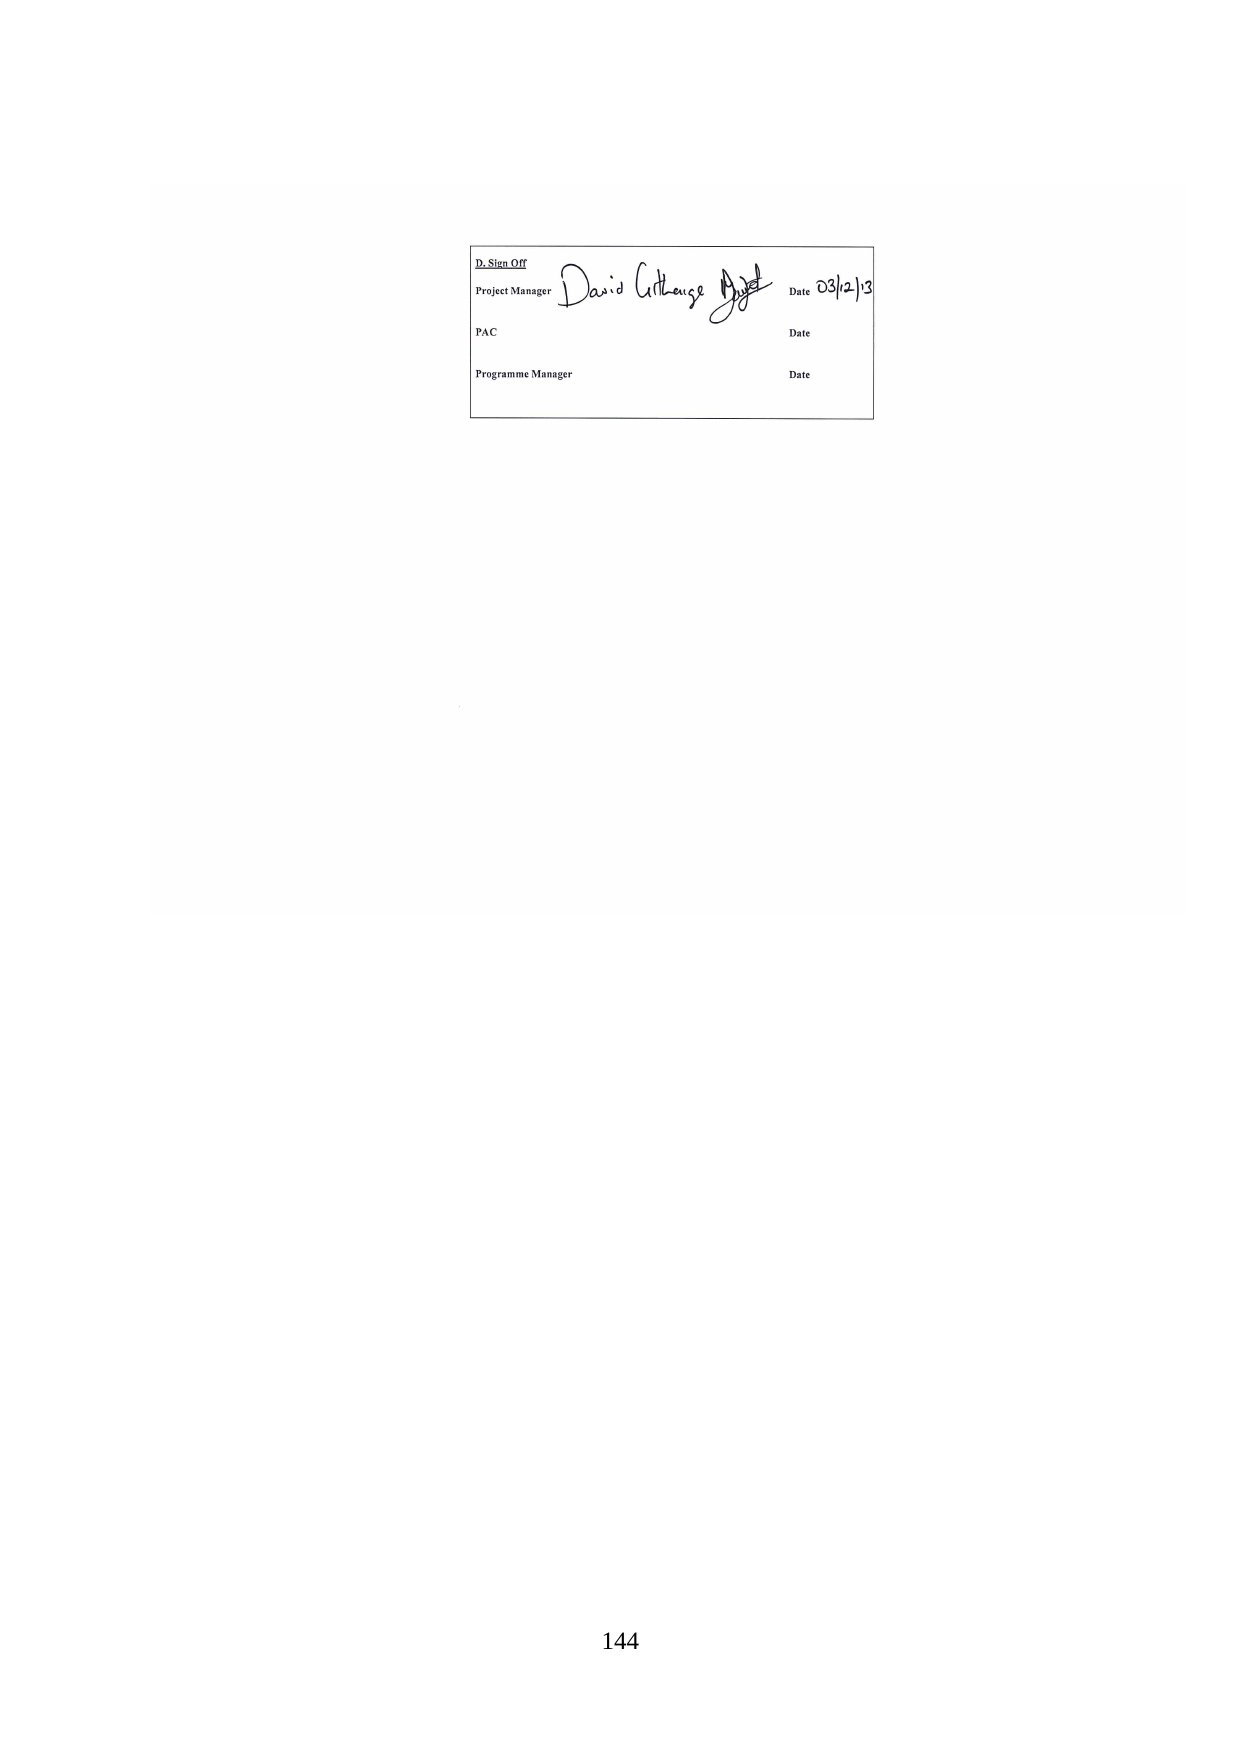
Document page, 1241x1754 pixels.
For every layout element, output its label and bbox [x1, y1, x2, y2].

picture [150, 183, 1187, 916]
